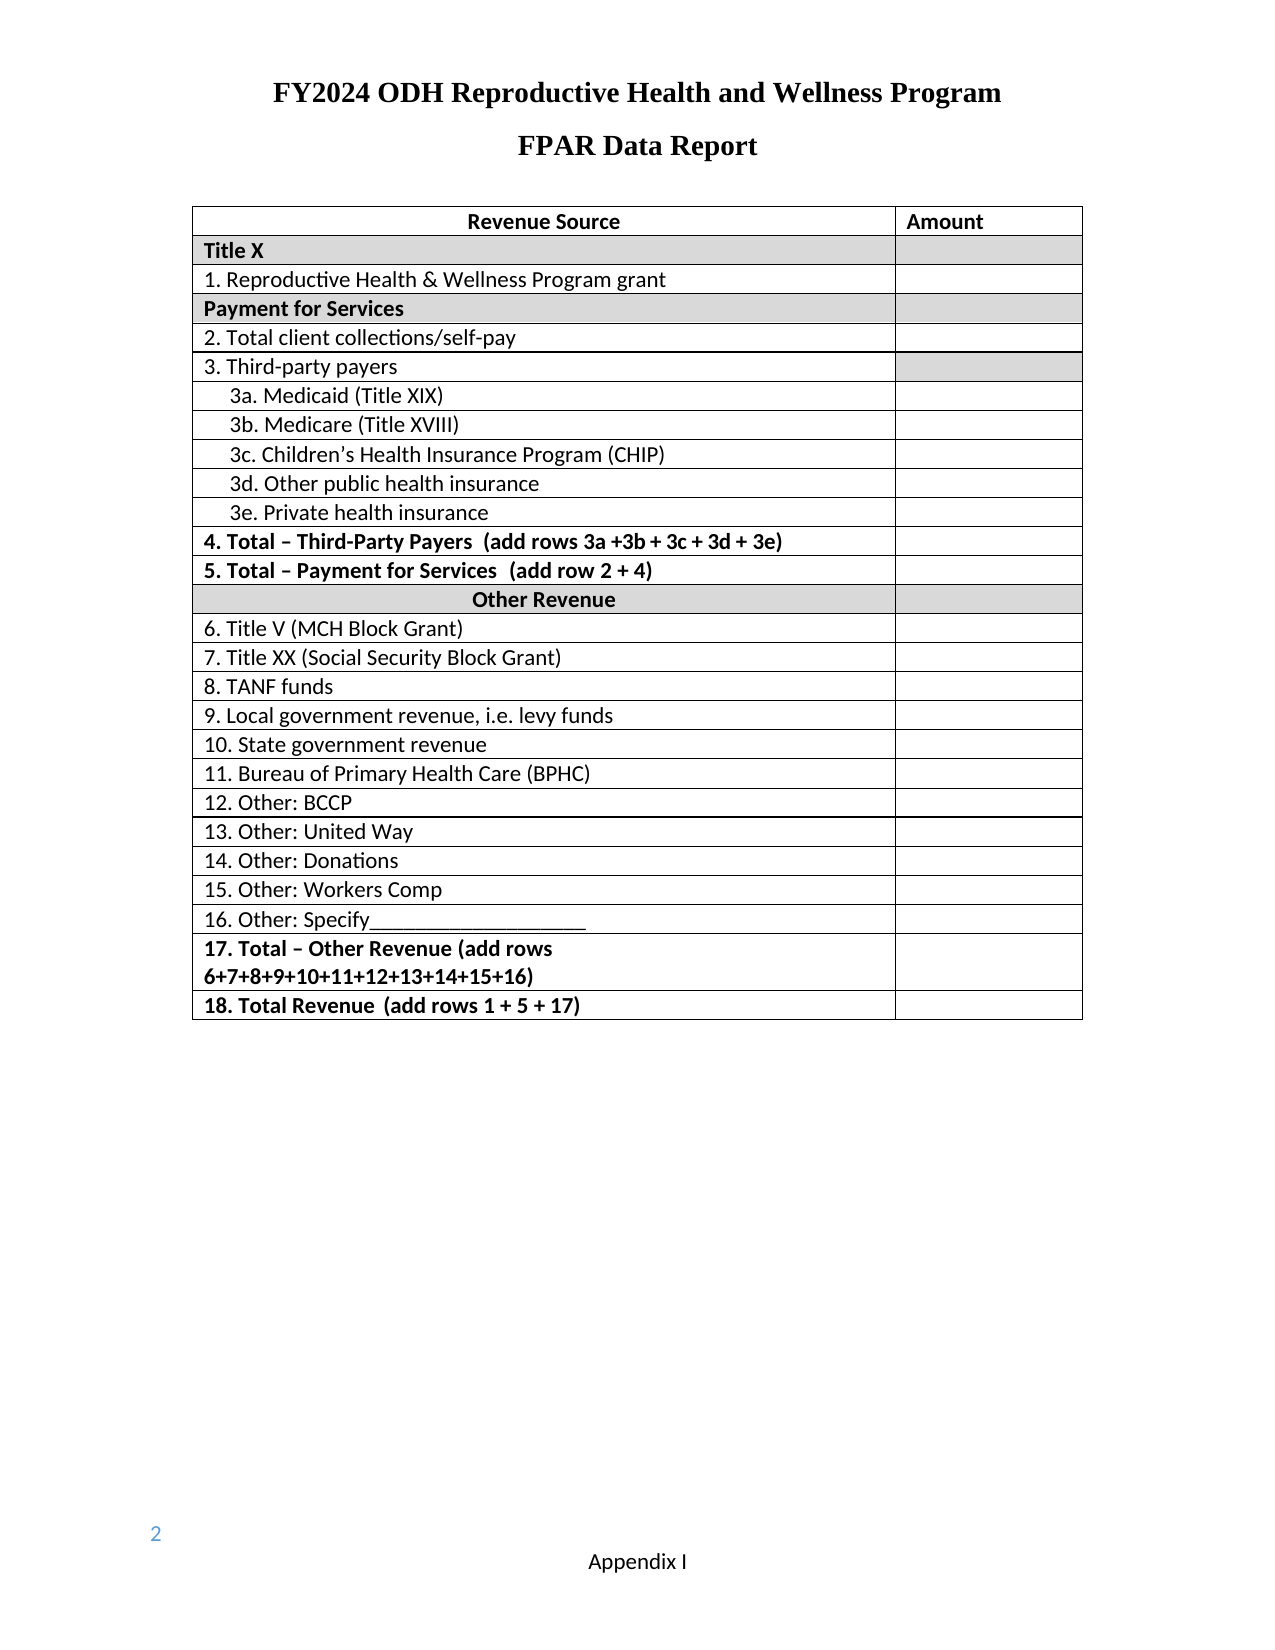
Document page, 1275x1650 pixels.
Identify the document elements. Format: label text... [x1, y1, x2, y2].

table_cell 3a. Medicaid (Title XIX) [193, 382, 895, 409]
table_cell [896, 643, 1082, 671]
table_cell [896, 498, 1082, 526]
table_cell 4. Total – Third-Party Payers (add rows 3a +3b + 3c + 3d + 3e) [193, 527, 895, 555]
table_cell Title X [193, 236, 895, 264]
table_cell [896, 789, 1082, 816]
table_cell Payment for Services [193, 294, 895, 322]
table_cell [896, 324, 1082, 351]
table_cell [896, 614, 1082, 642]
table_cell [896, 440, 1082, 468]
table_cell 16. Other: Specify___________________ [193, 905, 895, 933]
table_cell 18. Total Revenue (add rows 1 + 5 + 17) [193, 991, 895, 1019]
table_cell [896, 905, 1082, 933]
table_cell [896, 585, 1082, 613]
table_cell 11. Bureau of Primary Health Care (BPHC) [193, 759, 895, 787]
table_cell [896, 556, 1082, 584]
table_cell [896, 759, 1082, 787]
table_cell [896, 847, 1082, 874]
table_header Amount [896, 207, 1082, 235]
table_cell [896, 672, 1082, 700]
table_cell 3. Third-party payers [193, 353, 895, 381]
table_cell [896, 991, 1082, 1019]
table_cell [896, 818, 1082, 846]
table_cell [896, 527, 1082, 555]
table_cell 10. State government revenue [193, 730, 895, 758]
table_cell 13. Other: United Way [193, 818, 895, 846]
table_cell 3e. Private health insurance [193, 498, 895, 526]
table_cell 8. TANF funds [193, 672, 895, 700]
table_cell 2. Total client collections/self-pay [193, 324, 895, 351]
table_cell 7. Title XX (Social Security Block Grant) [193, 643, 895, 671]
table_cell 3c. Children’s Health Insurance Program (CHIP) [193, 440, 895, 468]
table_cell Other Revenue [193, 585, 895, 613]
table_cell 17. Total – Other Revenue (add rows 6+7+8+9+10+11+12+13+14+15+16) [193, 934, 895, 990]
table_cell [896, 236, 1082, 264]
table_cell [896, 294, 1082, 322]
table_cell [896, 382, 1082, 409]
table_cell 9. Local government revenue, i.e. levy funds [193, 701, 895, 729]
table_cell 1. Reproductive Health & Wellness Program grant [193, 265, 895, 293]
table_cell [896, 934, 1082, 990]
table_cell 3d. Other public health insurance [193, 469, 895, 497]
table_cell 12. Other: BCCP [193, 789, 895, 816]
table_cell [896, 876, 1082, 904]
table_cell 6. Title V (MCH Block Grant) [193, 614, 895, 642]
table_cell [896, 265, 1082, 293]
table_cell 14. Other: Donations [193, 847, 895, 874]
table_cell 5. Total – Payment for Services (add row 2 + 4) [193, 556, 895, 584]
table_cell 15. Other: Workers Comp [193, 876, 895, 904]
table_cell 3b. Medicare (Title XVIII) [193, 411, 895, 439]
table_cell [896, 353, 1082, 381]
table_cell [896, 701, 1082, 729]
table_cell [896, 730, 1082, 758]
table_cell [896, 469, 1082, 497]
table_cell [896, 411, 1082, 439]
table_header Revenue Source [193, 207, 895, 235]
